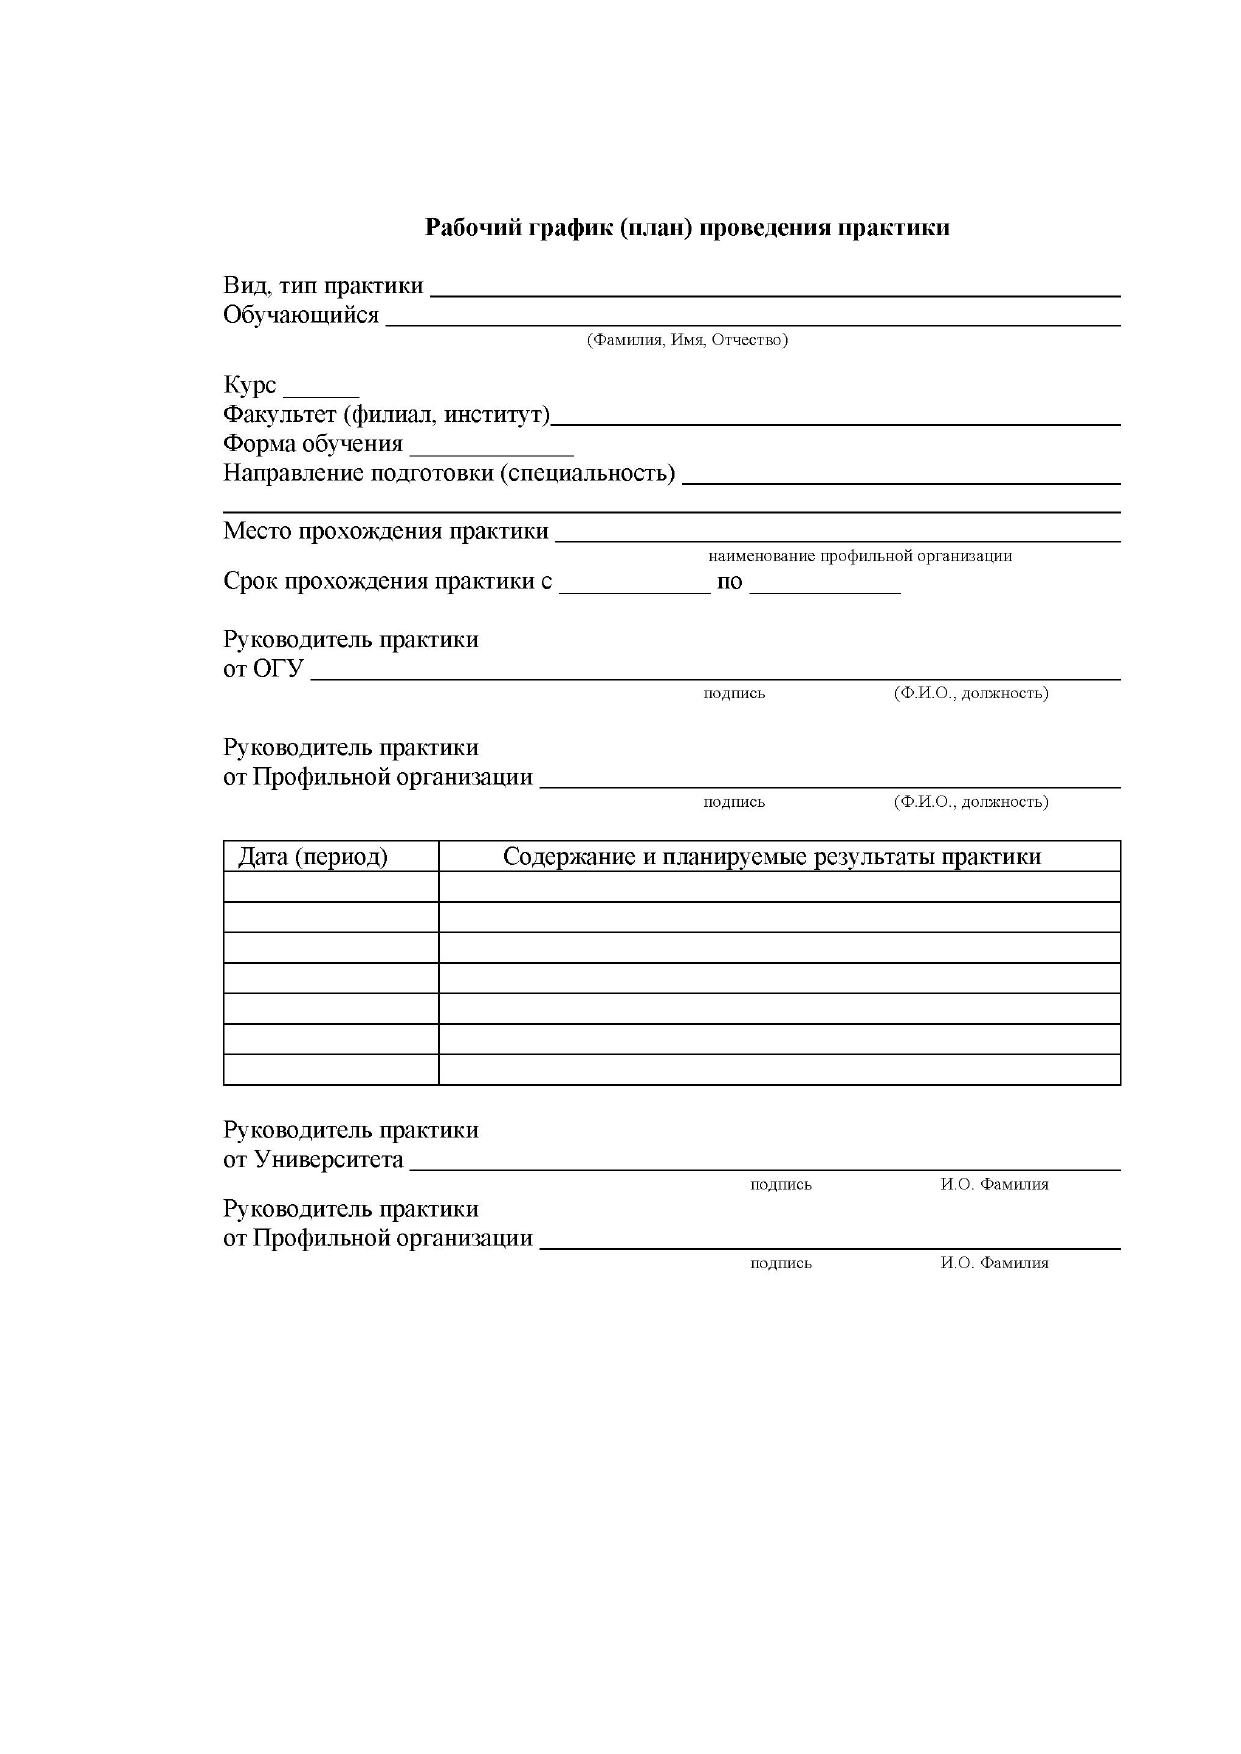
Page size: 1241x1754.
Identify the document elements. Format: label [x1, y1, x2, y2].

picture [118, 103, 1210, 1617]
